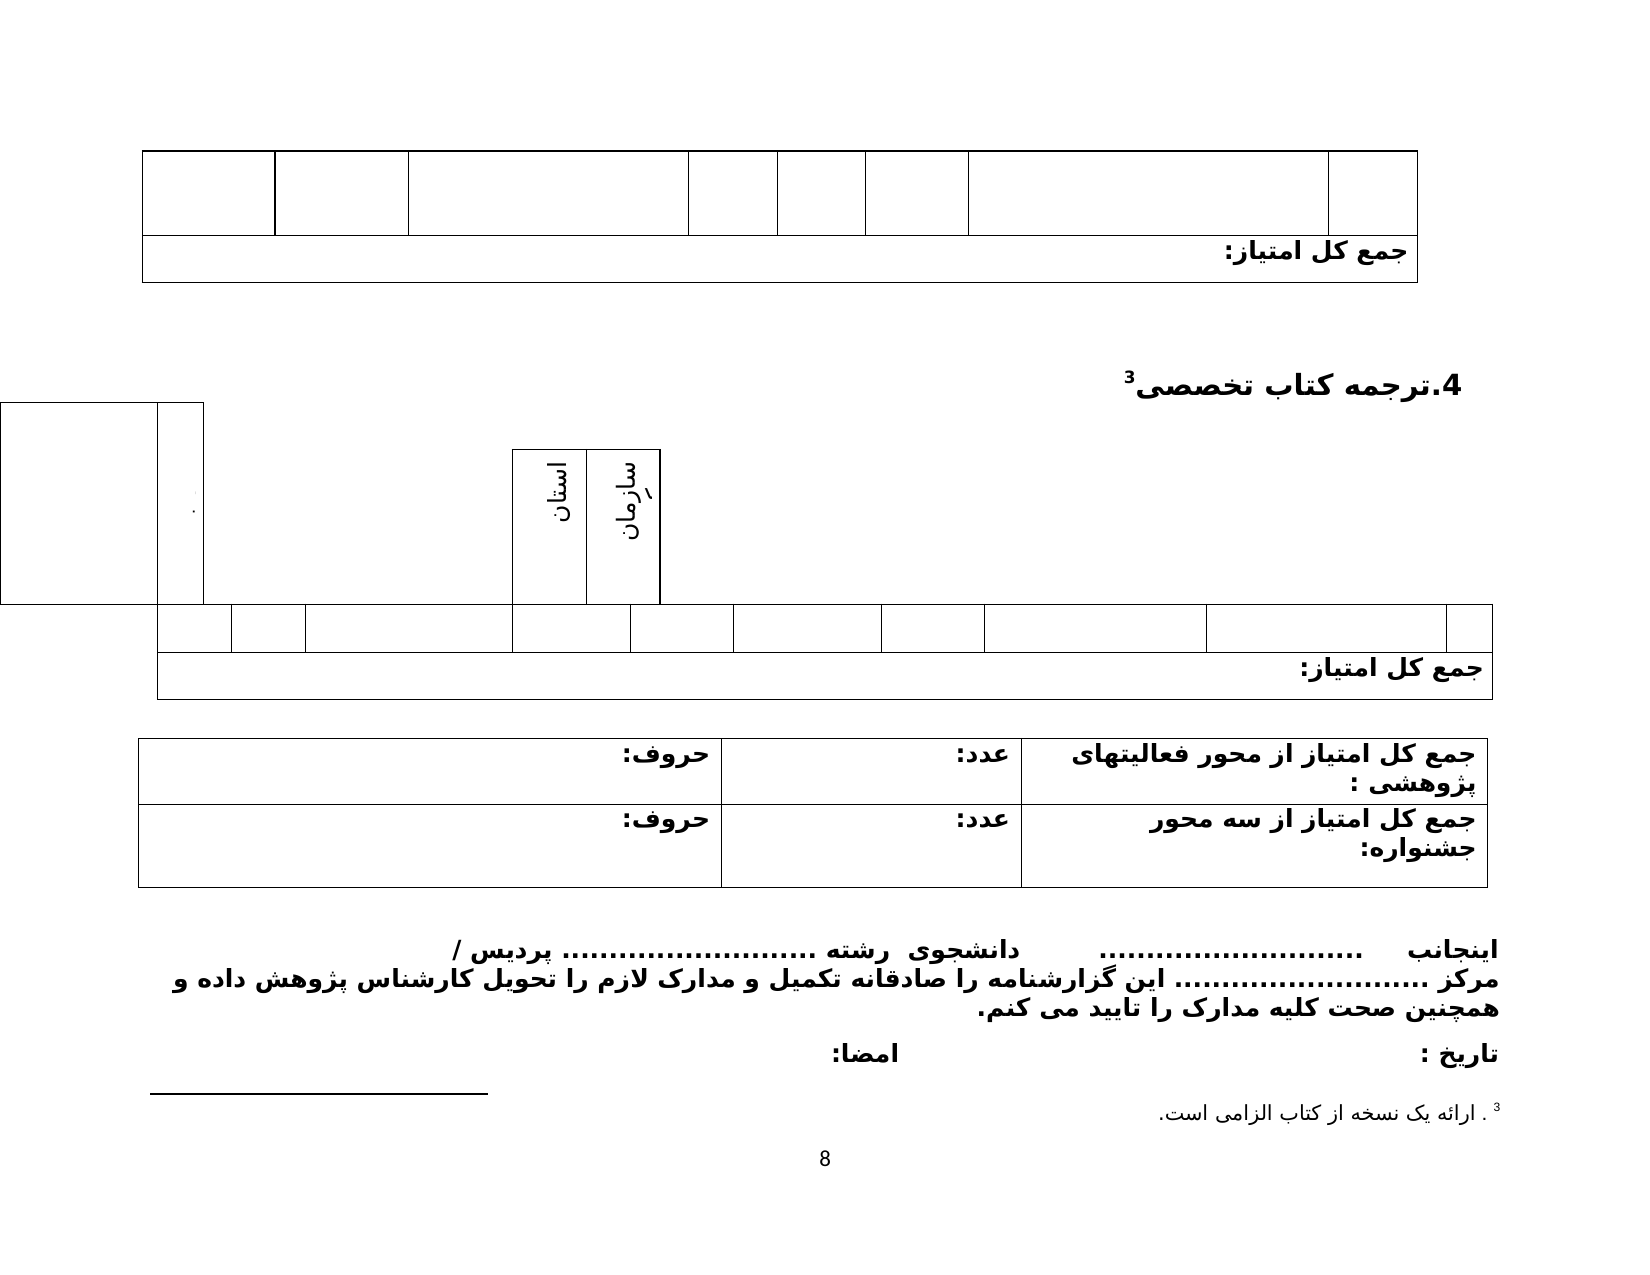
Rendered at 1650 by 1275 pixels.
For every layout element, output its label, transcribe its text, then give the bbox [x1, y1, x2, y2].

table_cell [1447, 605, 1492, 652]
table_cell [232, 605, 305, 652]
table_cell [143, 152, 274, 235]
table_header جمع کل امتیاز از محور فعالیتهای پژوهشی : [1022, 739, 1487, 803]
table_cell [969, 152, 1328, 235]
table_cell استان [513, 450, 586, 603]
table_cell عدد: [722, 805, 1021, 887]
table_cell [866, 152, 968, 235]
text تاریخ : امضا: [150, 1039, 1500, 1068]
table_cell [409, 152, 688, 235]
table_cell جمع کل امتیاز از سه محور جشنواره: [1022, 805, 1487, 887]
table_header عدد: [722, 739, 1021, 803]
table_cell [985, 605, 1206, 652]
table_cell [513, 605, 630, 652]
table_cell حروف: [139, 805, 721, 887]
text اینجانب ............................ دانشجوی رشته ........................... پردیس / مرکز ........................... این گزارشنامه را صادقانه تکمیل و مدارک لازم را تحویل کارشناس پژوهش داده و همچنین صحت کلیه مدارک را تایید می کنم. [150, 935, 1500, 1022]
table_cell [158, 605, 231, 652]
table_cell [631, 605, 733, 652]
table_cell [306, 605, 512, 652]
table_cell [734, 605, 881, 652]
subtitle 4.ترجمه کتاب تخصصی [150, 368, 1462, 402]
table_cell [1207, 605, 1446, 652]
table_header حروف: [139, 739, 721, 803]
table_cell [689, 152, 777, 235]
table_cell [882, 605, 984, 652]
table_cell جمع کل امتیاز: [158, 653, 1492, 699]
table_header رديف [158, 403, 203, 603]
table_cell [1329, 152, 1417, 235]
table_cell [276, 152, 408, 235]
table_cell سازمان مرکزی [587, 450, 659, 603]
table_cell [778, 152, 865, 235]
table_cell جمع کل امتیاز: [143, 236, 1417, 282]
